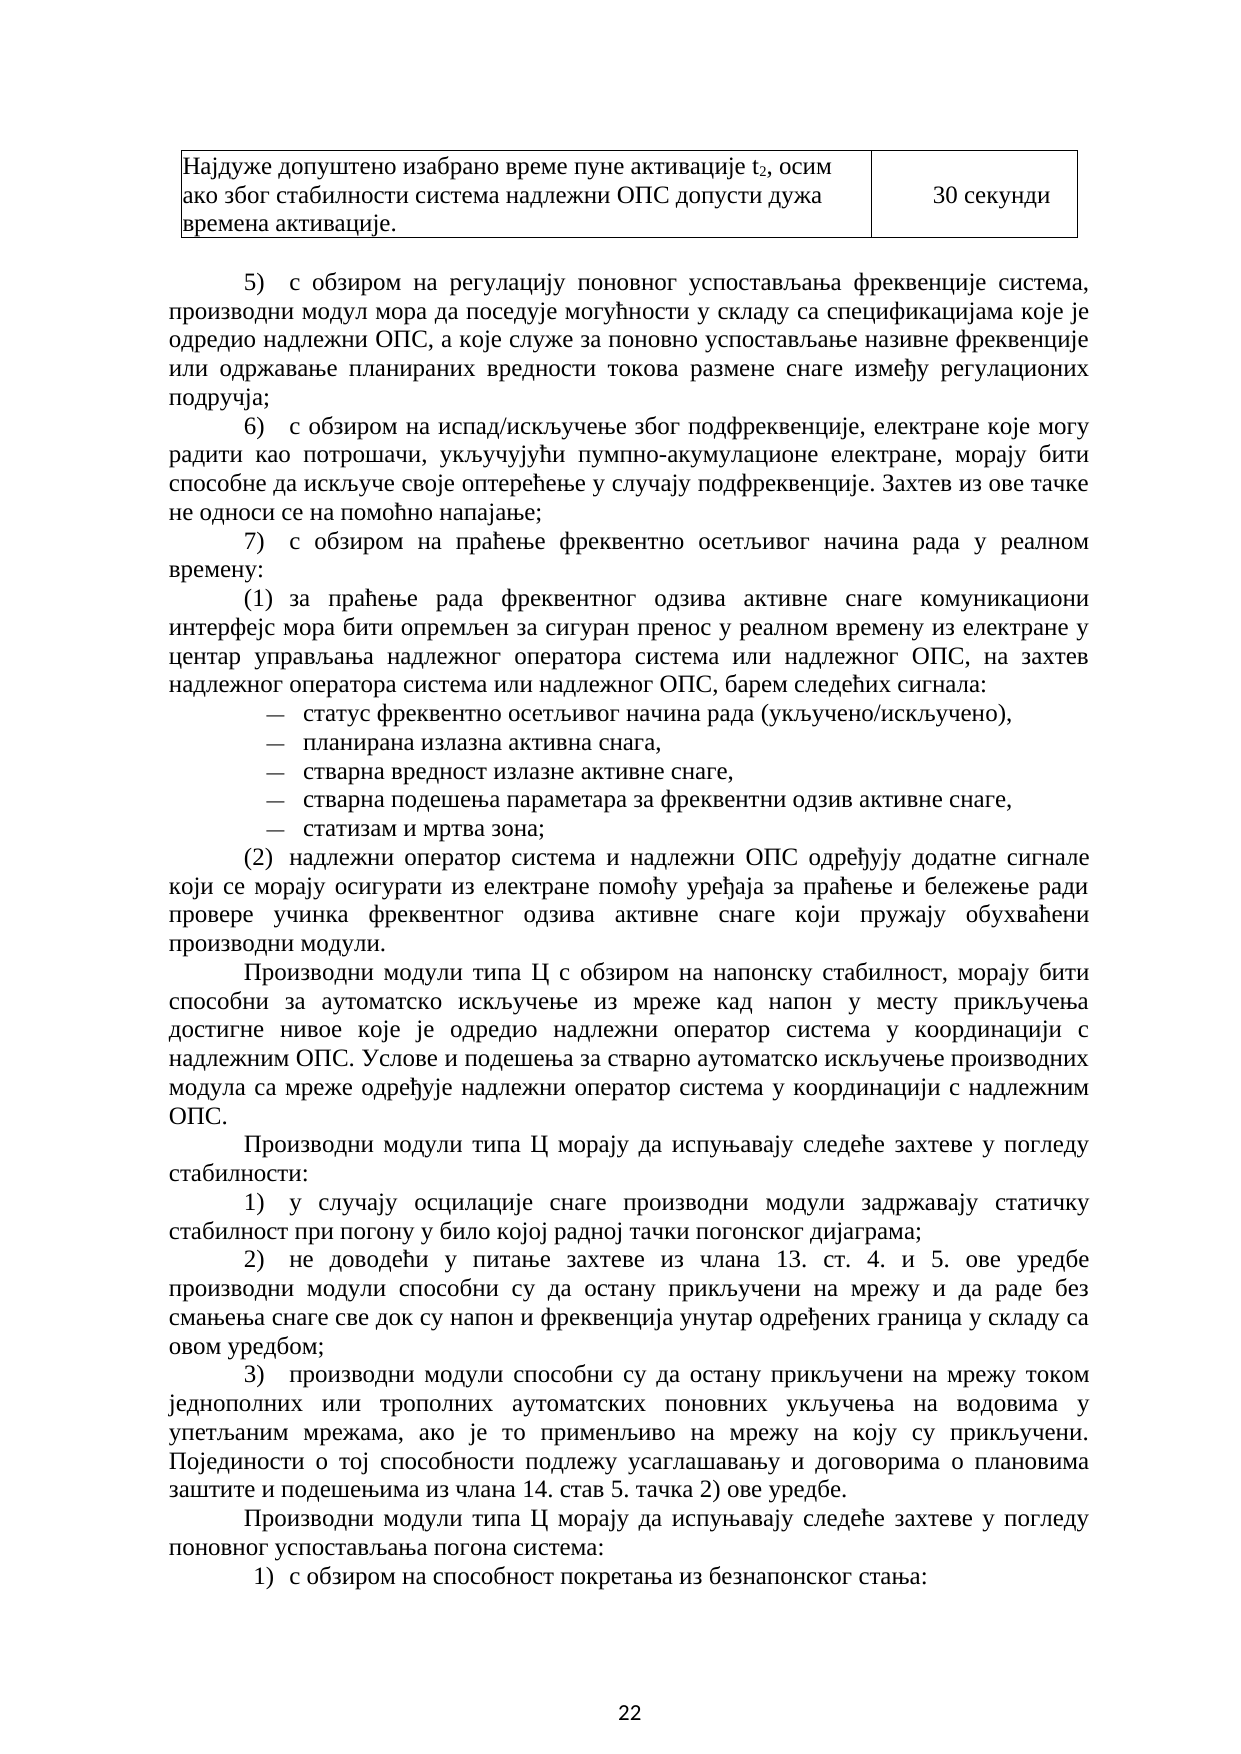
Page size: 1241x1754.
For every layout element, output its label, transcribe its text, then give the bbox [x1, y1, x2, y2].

list Производни модули типа Ц морају да испуњавају следеће захтеве у погледу поновног успостављања погона система: [169, 1503, 1090, 1561]
list надлежни оператор система и надлежни ОПС одређују додатне сигнале који се морају осигурати из електране помоћу уређаја за праћење и бележење ради провере учинка фреквентног одзива активне снаге који пружају обухваћени производни модули. [169, 842, 1090, 957]
list 5) с обзиром на регулацију поновног успостављања фреквенције система, производни модул мора да поседује могућности у складу са спецификацијама које је одредио надлежни ОПС, а које служе за поновно успостављање називне фреквенције или одржавање планираних вредности токова размене снаге између регулационих подручја; [169, 267, 1090, 411]
list 6) с обзиром на испад/искључење због подфреквенције, електране које могу радити као потрошачи, укључујући пумпно-акумулационе електране, морају бити способне да искључе своје оптерећење у случају подфреквенције. Захтев из ове тачке не односи се на помоћно напајање; [169, 411, 1090, 526]
list планирана излазна активна снага, [265, 727, 1090, 756]
list стварна подешења параметара за фреквентни одзив активне снаге, [265, 784, 1090, 813]
list Производни модули типа Ц морају да испуњавају следеће захтеве у погледу стабилности: [169, 1129, 1090, 1187]
list за праћење рада фреквентног одзива активне снаге комуникациони интерфејс мора бити опремљен за сигуран пренос у реалном времену из електране у центар управљања надлежног оператора система или надлежног ОПС, на захтев надлежног оператора система или надлежног ОПС, барем следећих сигнала: [169, 583, 1090, 698]
list 1) у случају осцилације снаге производни модули задржавају статичку стабилност при погону у било којој радној тачки погонског дијаграма; [169, 1187, 1090, 1244]
list статус фреквентно осетљивог начина рада (укључено/искључено), [265, 698, 1090, 727]
list стварна вредност излазне активне снаге, [265, 756, 1090, 784]
table_cell Најдуже допуштено изабрано време пуне активације t2, осим ако због стабилности система надлежни ОПС допусти дужа времена активације. [182, 151, 871, 237]
list Производни модули типа Ц с обзиром на напонску стабилност, морају бити способни за аутоматско искључење из мреже кад напон у месту прикључења достигне нивое које је одредио надлежни оператор система у координацији с надлежним ОПС. Услове и подешења за стварно аутоматско искључење производних модула са мреже одређује надлежни оператор система у координацији с надлежним ОПС. [169, 957, 1090, 1129]
list 1) с обзиром на способност покретања из безнапонског стања: [169, 1561, 1090, 1589]
list 2) не доводећи у питање захтеве из члана 13. ст. 4. и 5. ове уредбе производни модули способни су да остану прикључени на мрежу и да раде без смањења снаге све док су напон и фреквенција унутар одређених граница у складу са овом уредбом; [169, 1244, 1090, 1359]
table_cell 30 секунди [872, 151, 1077, 237]
list 3) производни модули способни су да остану прикључени на мрежу током једнополних или трополних аутоматских поновних укључења на водовима у упетљаним мрежама, ако је то применљиво на мрежу на коју су прикључени. Појединости о тој способности подлежу усаглашавању и договорима о плановима заштите и подешењима из члана 14. став 5. тачка 2) ове уредбе. [169, 1359, 1090, 1503]
list статизам и мртва зона; [265, 813, 1090, 842]
list 7) с обзиром на праћење фреквентно осетљивог начина рада у реалном времену: [169, 526, 1090, 583]
